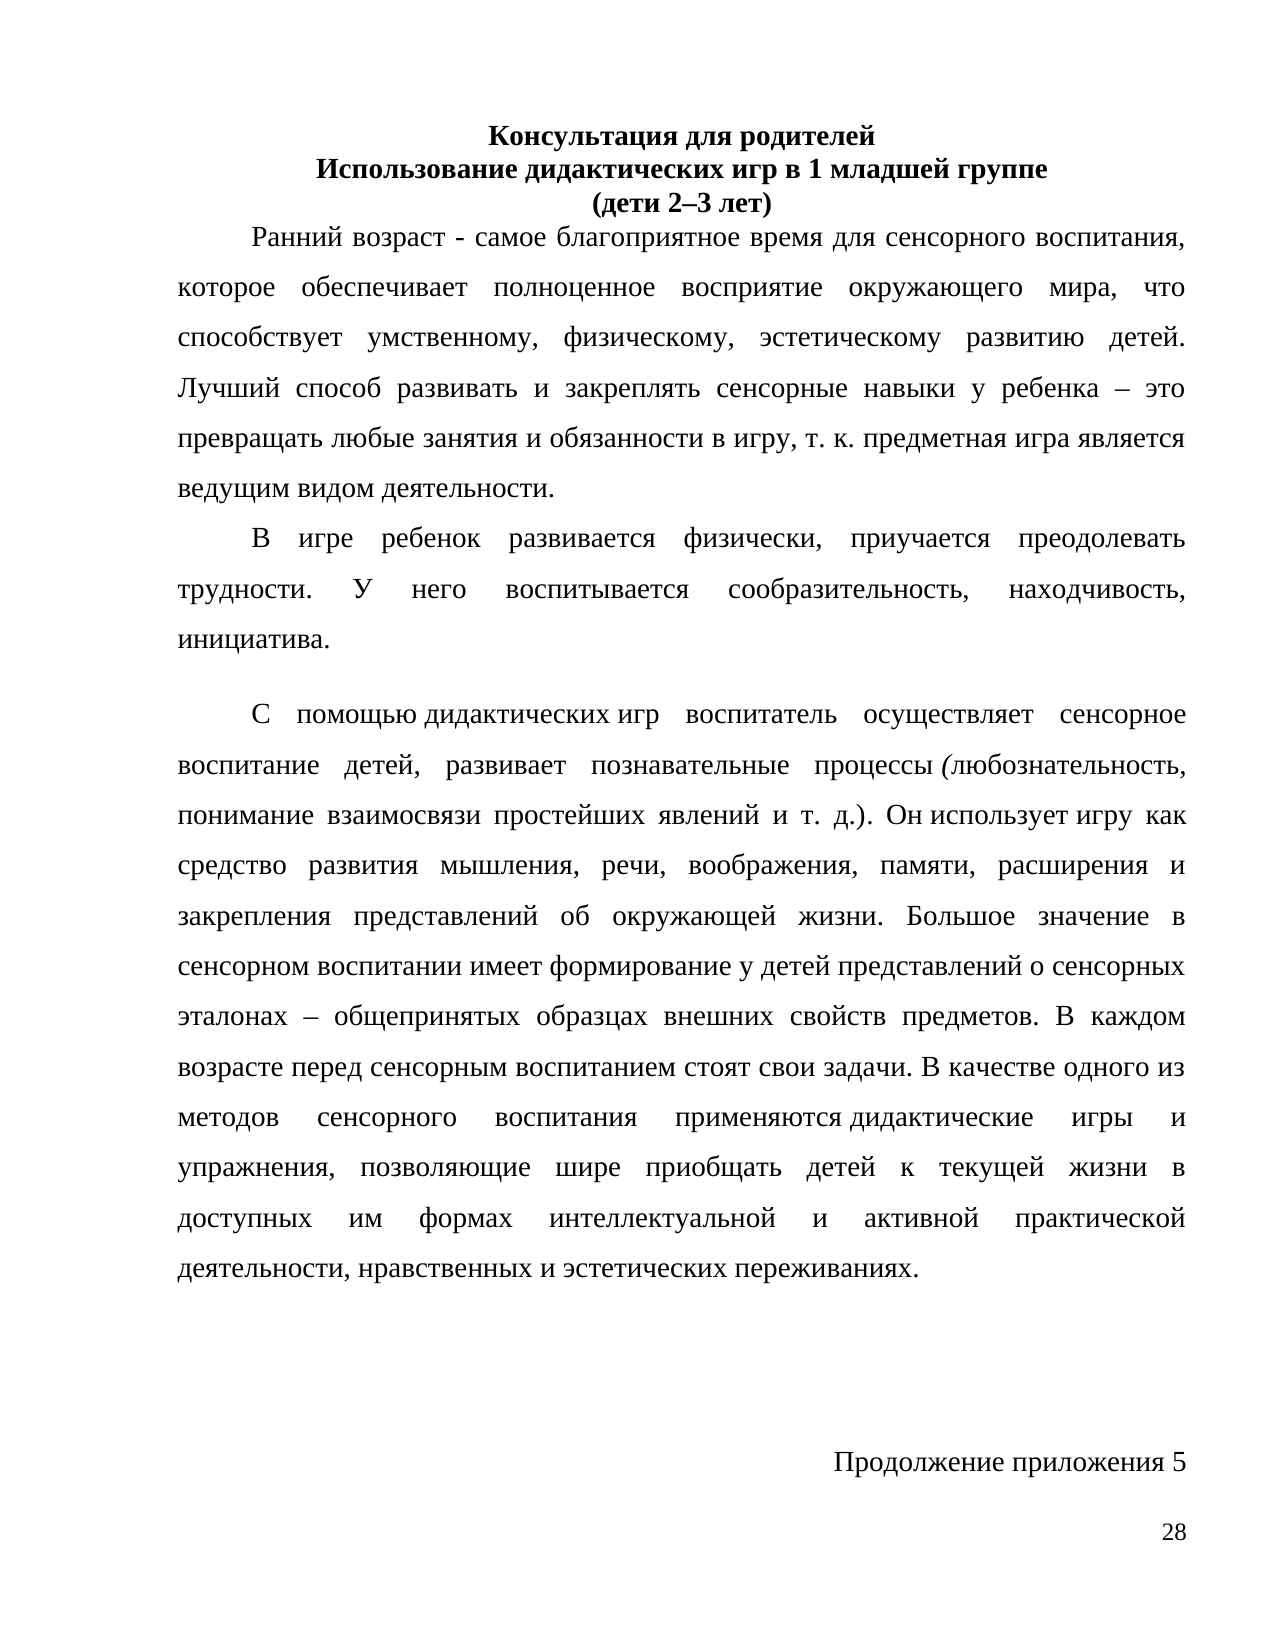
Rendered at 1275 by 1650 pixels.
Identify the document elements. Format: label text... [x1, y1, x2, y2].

text (дети 2–3 лет) [177, 185, 1186, 219]
text Консультация для родителей [177, 118, 1186, 152]
text С помощью дидактических игр воспитатель осуществляет сенсорное воспитание детей, развивает познавательные процессы (любознательность, понимание взаимосвязи простейших явлений и т. д.). Он использует игру как средство развития мышления, речи, воображения, памяти, расширения и закрепления представлений об окружающей жизни. Большое значение в сенсорном воспитании имеет формирование у детей представлений о сенсорных эталонах – общепринятых образцах внешних свойств предметов. В каждом возрасте перед сенсорным воспитанием стоят свои задачи. В качестве одного из методов сенсорного воспитания применяются дидактические игры и упражнения, позволяющие шире приобщать детей к текущей жизни в доступных им формах интеллектуальной и активной практической деятельности, нравственных и эстетических переживаниях. [177, 697, 1186, 1283]
text Продолжение приложения 5 [177, 1444, 1186, 1478]
text Ранний возраст - самое благоприятное время для сенсорного воспитания, которое обеспечивает полноценное восприятие окружающего мира, что способствует умственному, физическому, эстетическому развитию детей. Лучший способ развивать и закреплять сенсорные навыки у ребенка – это превращать любые занятия и обязанности в игру, т. к. предметная игра является ведущим видом деятельности. [177, 219, 1186, 504]
text В игре ребенок развивается физически, приучается преодолевать трудности. У него воспитывается сообразительность, находчивость, инициатива. [177, 521, 1186, 655]
text Использование дидактических игр в 1 младшей группе [177, 152, 1186, 185]
